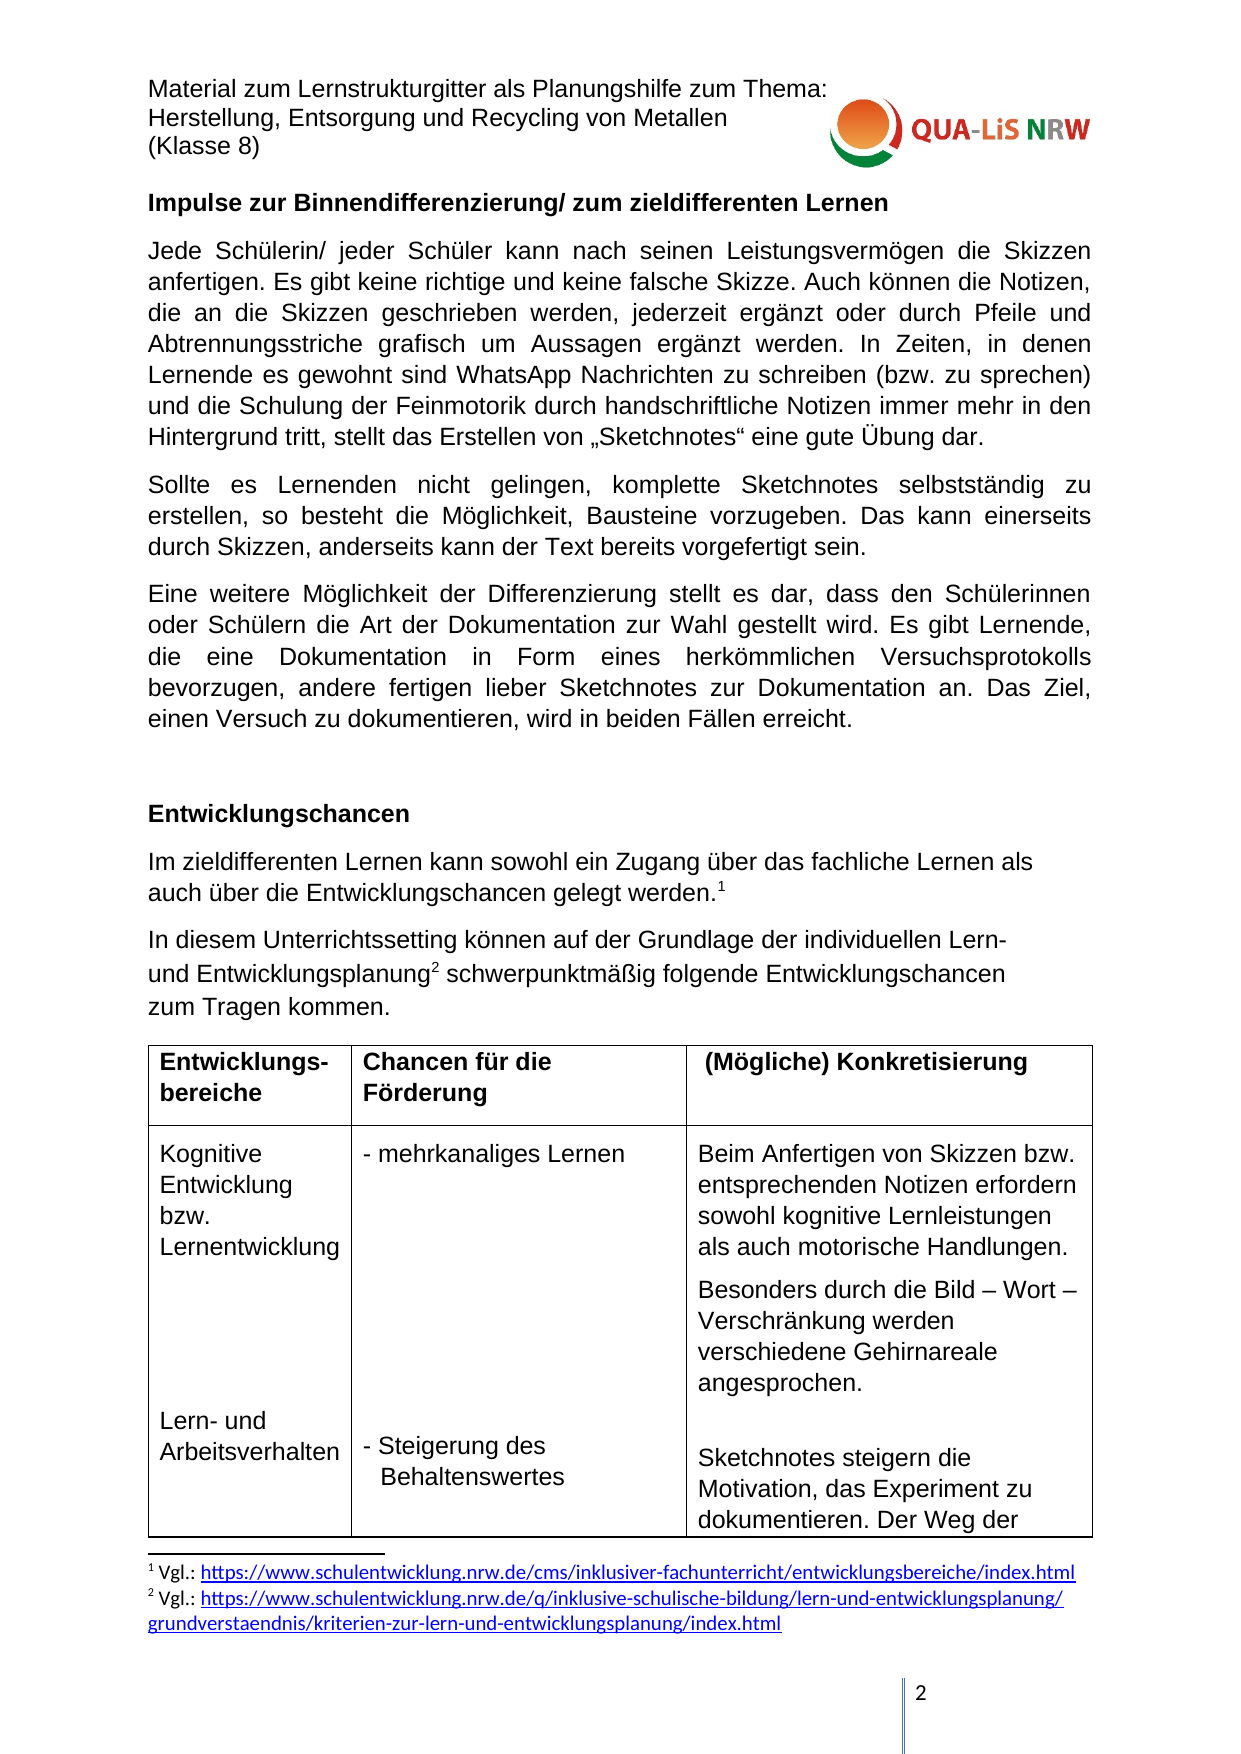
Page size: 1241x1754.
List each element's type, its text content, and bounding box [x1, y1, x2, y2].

text Entwicklungschancen [148, 799, 1093, 828]
text Im zieldifferenten Lernen kann sowohl ein Zugang über das fachliche Lernen als auch über die Entwicklungschancen gelegt werden. [148, 847, 1093, 907]
table_header Entwicklungs-bereiche [149, 1046, 351, 1125]
table_header (Mögliche) Konkretisierung [687, 1046, 1092, 1125]
table_cell - mehrkanaliges Lernen - Steigerung des Behaltenswertes [352, 1126, 686, 1536]
text Sollte es Lernenden nicht gelingen, komplette Sketchnotes selbstständig zu erstellen, so besteht die Möglichkeit, Bausteine vorzugeben. Das kann einerseits durch Skizzen, anderseits kann der Text bereits vorgefertigt sein. [148, 470, 1093, 561]
table_header Chancen für die Förderung [352, 1046, 686, 1125]
table_cell Kognitive Entwicklung bzw. Lernentwicklung Lern- und Arbeitsverhalten [149, 1126, 351, 1536]
picture [829, 97, 1091, 168]
text Impulse zur Binnendifferenzierung/ zum zieldifferenten Lernen [148, 188, 1093, 217]
text Jede Schülerin/ jeder Schüler kann nach seinen Leistungsvermögen die Skizzen anfertigen. Es gibt keine richtige und keine falsche Skizze. Auch können die Notizen, die an die Skizzen geschrieben werden, jederzeit ergänzt oder durch Pfeile und Abtrennungsstriche grafisch um Aussagen ergänzt werden. In Zeiten, in denen Lernende es gewohnt sind WhatsApp Nachrichten zu schreiben (bzw. zu sprechen) und die Schulung der Feinmotorik durch handschriftliche Notizen immer mehr in den Hintergrund tritt, stellt das Erstellen von „Sketchnotes“ eine gute Übung dar. [148, 236, 1093, 451]
text In diesem Unterrichtssetting können auf der Grundlage der individuellen Lern- und Entwicklungsplanung schwerpunktmäßig folgende Entwicklungschancen zum Tragen kommen. [148, 926, 1033, 1020]
text Eine weitere Möglichkeit der Differenzierung stellt es dar, dass den Schülerinnen oder Schülern die Art der Dokumentation zur Wahl gestellt wird. Es gibt Lernende, die eine Dokumentation in Form eines herkömmlichen Versuchsprotokolls bevorzugen, andere fertigen lieber Sketchnotes zur Dokumentation an. Das Ziel, einen Versuch zu dokumentieren, wird in beiden Fällen erreicht. [148, 579, 1093, 732]
